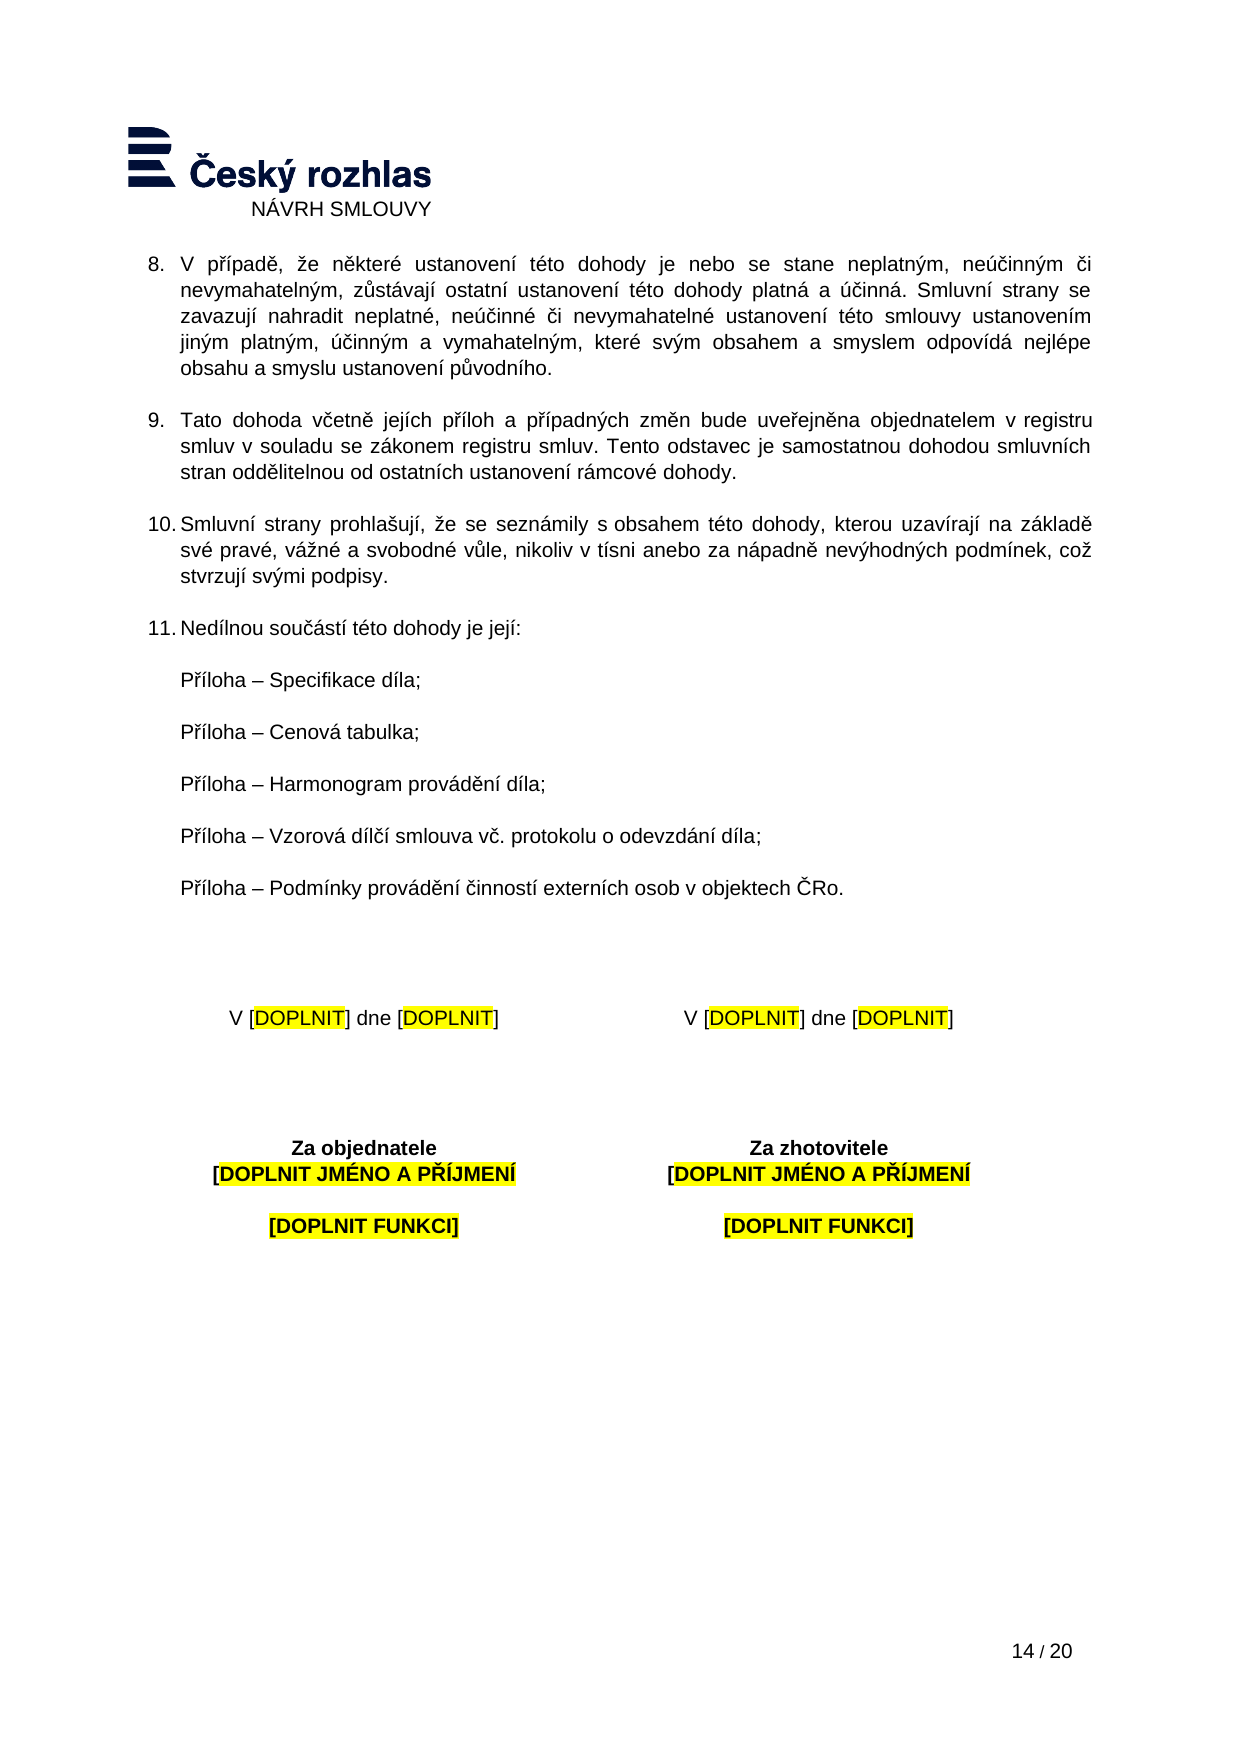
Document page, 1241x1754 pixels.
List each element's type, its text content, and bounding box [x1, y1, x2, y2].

table_cell Za zhotovitele [DOPLNIT JMÉNO A PŘÍJMENÍ [DOPLNIT FUNKCI] [591, 1056, 1046, 1265]
list Příloha – Vzorová dílčí smlouva vč. protokolu o odevzdání díla; [180, 823, 1093, 849]
table_cell Za objednatele [DOPLNIT JMÉNO A PŘÍJMENÍ [DOPLNIT FUNKCI] [136, 1056, 591, 1265]
list Příloha – Specifikace díla; [180, 667, 1093, 693]
table_header V [DOPLNIT] dne [DOPLNIT] [591, 952, 1046, 1056]
list V případě, že některé ustanovení této dohody je nebo se stane neplatným, neúčinným či nevymahatelným, zůstávají ostatní ustanovení této dohody platná a účinná. Smluvní strany se zavazují nahradit neplatné, neúčinné či nevymahatelné ustanovení této smlouvy ustanovením jiným platným, účinným a vymahatelným, které svým obsahem a smyslem odpovídá nejlépe obsahu a smyslu ustanovení původního. [148, 250, 1093, 380]
list Příloha – Podmínky provádění činností externích osob v objektech ČRo. [177, 874, 1093, 900]
list Nedílnou součástí této dohody je její: [148, 615, 1093, 641]
table_header V [DOPLNIT] dne [DOPLNIT] [136, 952, 591, 1056]
list Smluvní strany prohlašují, že se seznámily s obsahem této dohody, kterou uzavírají na základě své pravé, vážné a svobodné vůle, nikoliv v tísni anebo za nápadně nevýhodných podmínek, což stvrzují svými podpisy. [148, 511, 1093, 589]
list Příloha – Cenová tabulka; [180, 719, 1093, 745]
list Příloha – Harmonogram provádění díla; [180, 771, 1093, 797]
list Tato dohoda včetně jejích příloh a případných změn bude uveřejněna objednatelem v registru smluv v souladu se zákonem registru smluv. Tento odstavec je samostatnou dohodou smluvních stran oddělitelnou od ostatních ustanovení rámcové dohody. [148, 406, 1093, 484]
picture [128, 127, 431, 193]
